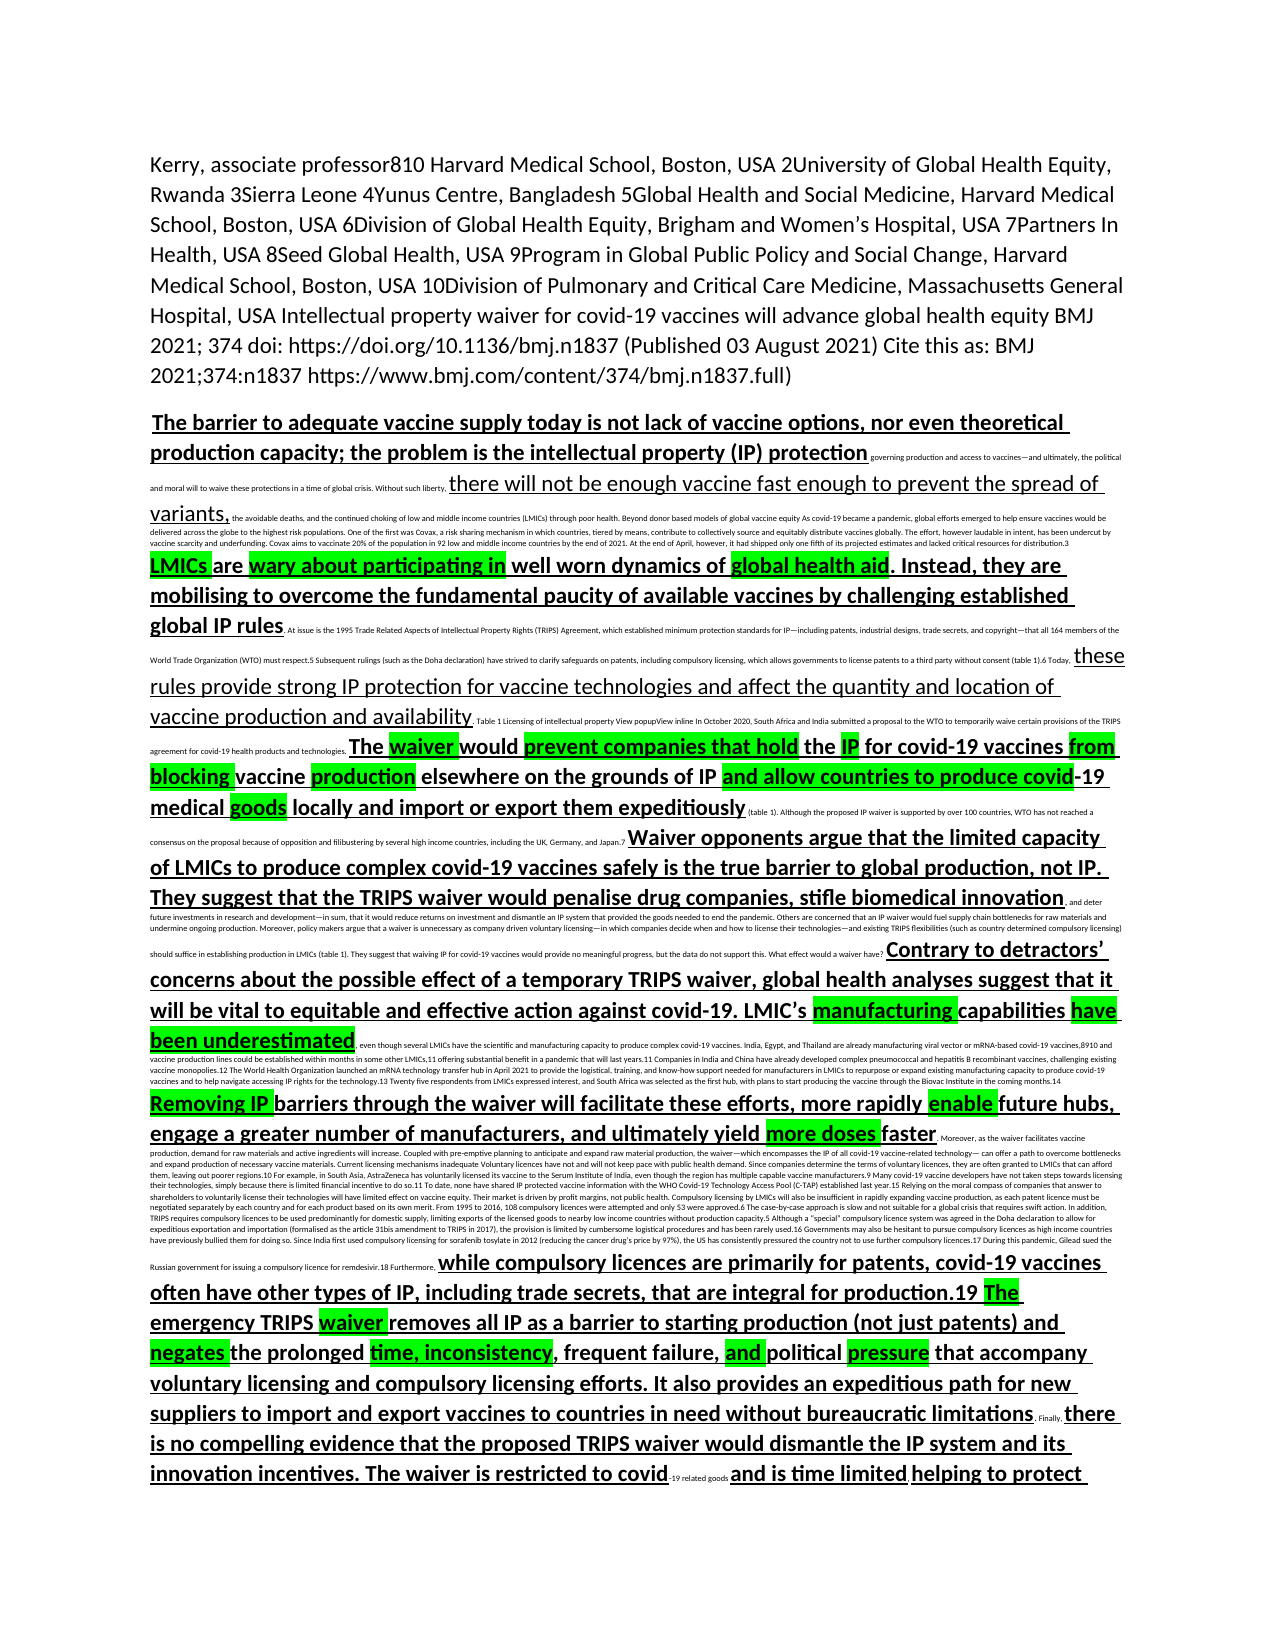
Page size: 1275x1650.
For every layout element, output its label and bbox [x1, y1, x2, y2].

text [150, 150, 1125, 389]
text [150, 408, 1125, 1487]
